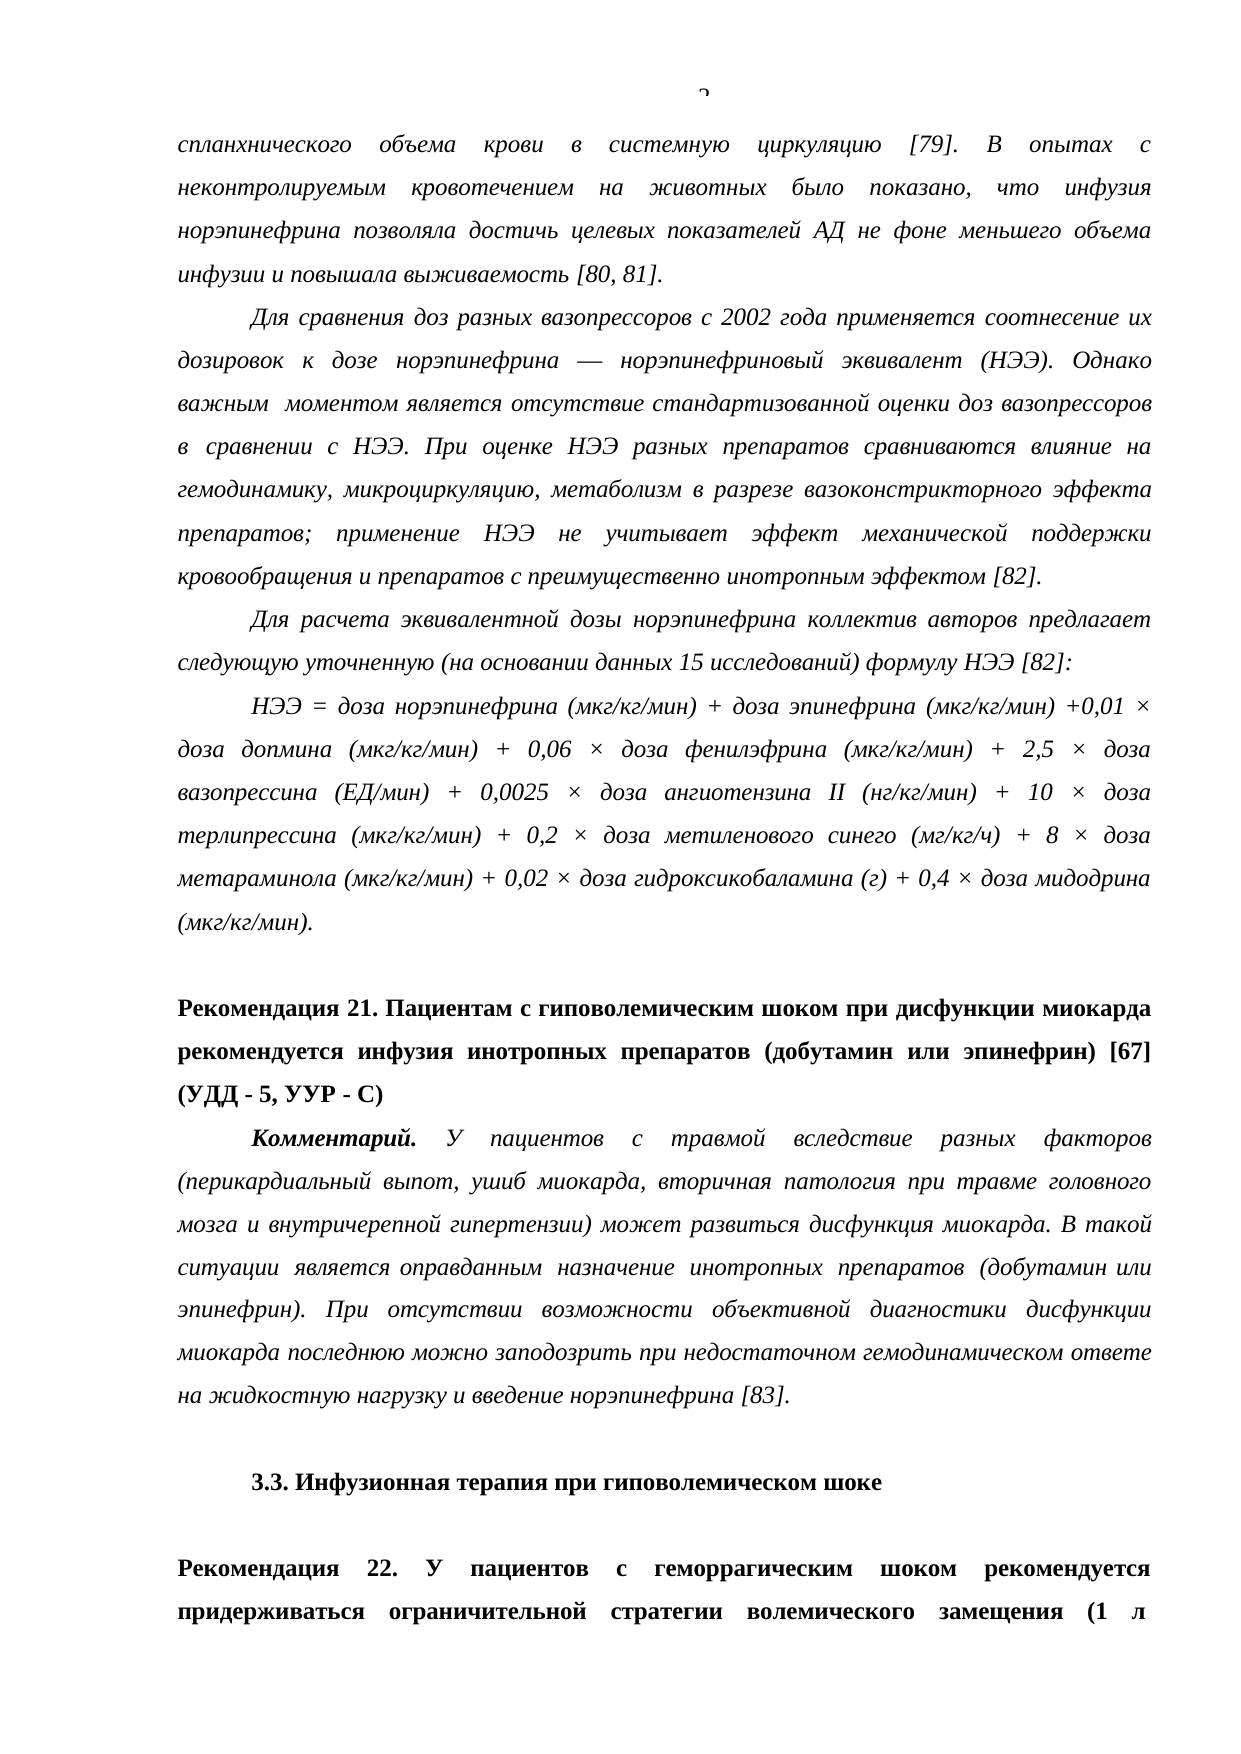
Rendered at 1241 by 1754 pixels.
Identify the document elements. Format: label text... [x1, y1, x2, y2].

subtitle Рекомендация 21. Пациентам с гиповолемическим шоком при дисфункции миокарда рекомендуется инфузия инотропных препаратов (добутамин или эпинефрин) [67] (УДД - 5, УУР - С) [177, 993, 1151, 1108]
text Комментарий. У пациентов с травмой вследствие разных факторов (перикардиальный выпот, ушиб миокарда, вторичная патология при травме головного мозга и внутричерепной гипертензии) может развиться дисфункция миокарда. В такой ситуации является оправданным назначение инотропных препаратов (добутамин или эпинефрин). При отсутствии возможности объективной диагностики дисфункции миокарда последнюю можно заподозрить при недостаточном гемодинамическом ответе на жидкостную нагрузку и введение норэпинефрина [83]. [177, 1123, 1152, 1409]
text Для сравнения доз разных вазопрессоров с 2002 года применяется соотнесение их дозировок к дозе норэпинефрина ― норэпинефриновый эквивалент (НЭЭ). Однако важным моментом является отсутствие стандартизованной оценки доз вазопрессоров в сравнении с НЭЭ. При оценке НЭЭ разных препаратов сравниваются влияние на гемодинамику, микроциркуляцию, метаболизм в разрезе вазоконстрикторного эффекта препаратов; применение НЭЭ не учитывает эффект механической поддержки кровообращения и препаратов с преимущественно инотропным эффектом [82]. [177, 302, 1152, 589]
subtitle Инфузионная терапия при гиповолемическом шоке [251, 1467, 1163, 1496]
text Рекомендация 22. У пациентов с геморрагическим шоком рекомендуется придерживаться ограничительной стратегии волемического замещения (1 л [177, 1553, 1151, 1625]
text НЭЭ = доза норэпинефрина (мкг/кг/мин) + доза эпинефрина (мкг/кг/мин) +0,01 × доза допмина (мкг/кг/мин) + 0,06 × доза фенилэфрина (мкг/кг/мин) + 2,5 × доза вазопрессина (ЕД/мин) + 0,0025 × доза ангиотензина II (нг/кг/мин) + 10 × доза терлипрессина (мкг/кг/мин) + 0,2 × доза метиленового синего (мг/кг/ч) + 8 × доза метараминола (мкг/кг/мин) + 0,02 × доза гидроксикобаламина (г) + 0,4 × доза мидодрина (мкг/кг/мин). [177, 691, 1151, 935]
text Для расчета эквивалентной дозы норэпинефрина коллектив авторов предлагает следующую уточненную (на основании данных 15 исследований) формулу НЭЭ [82]: [177, 604, 1151, 676]
text спланхнического объема крови в системную циркуляцию [79]. В опытах с неконтролируемым кровотечением на животных было показано, что инфузия норэпинефрина позволяла достичь целевых показателей АД не фоне меньшего объема инфузии и повышала выживаемость [80, 81]. [177, 129, 1151, 287]
